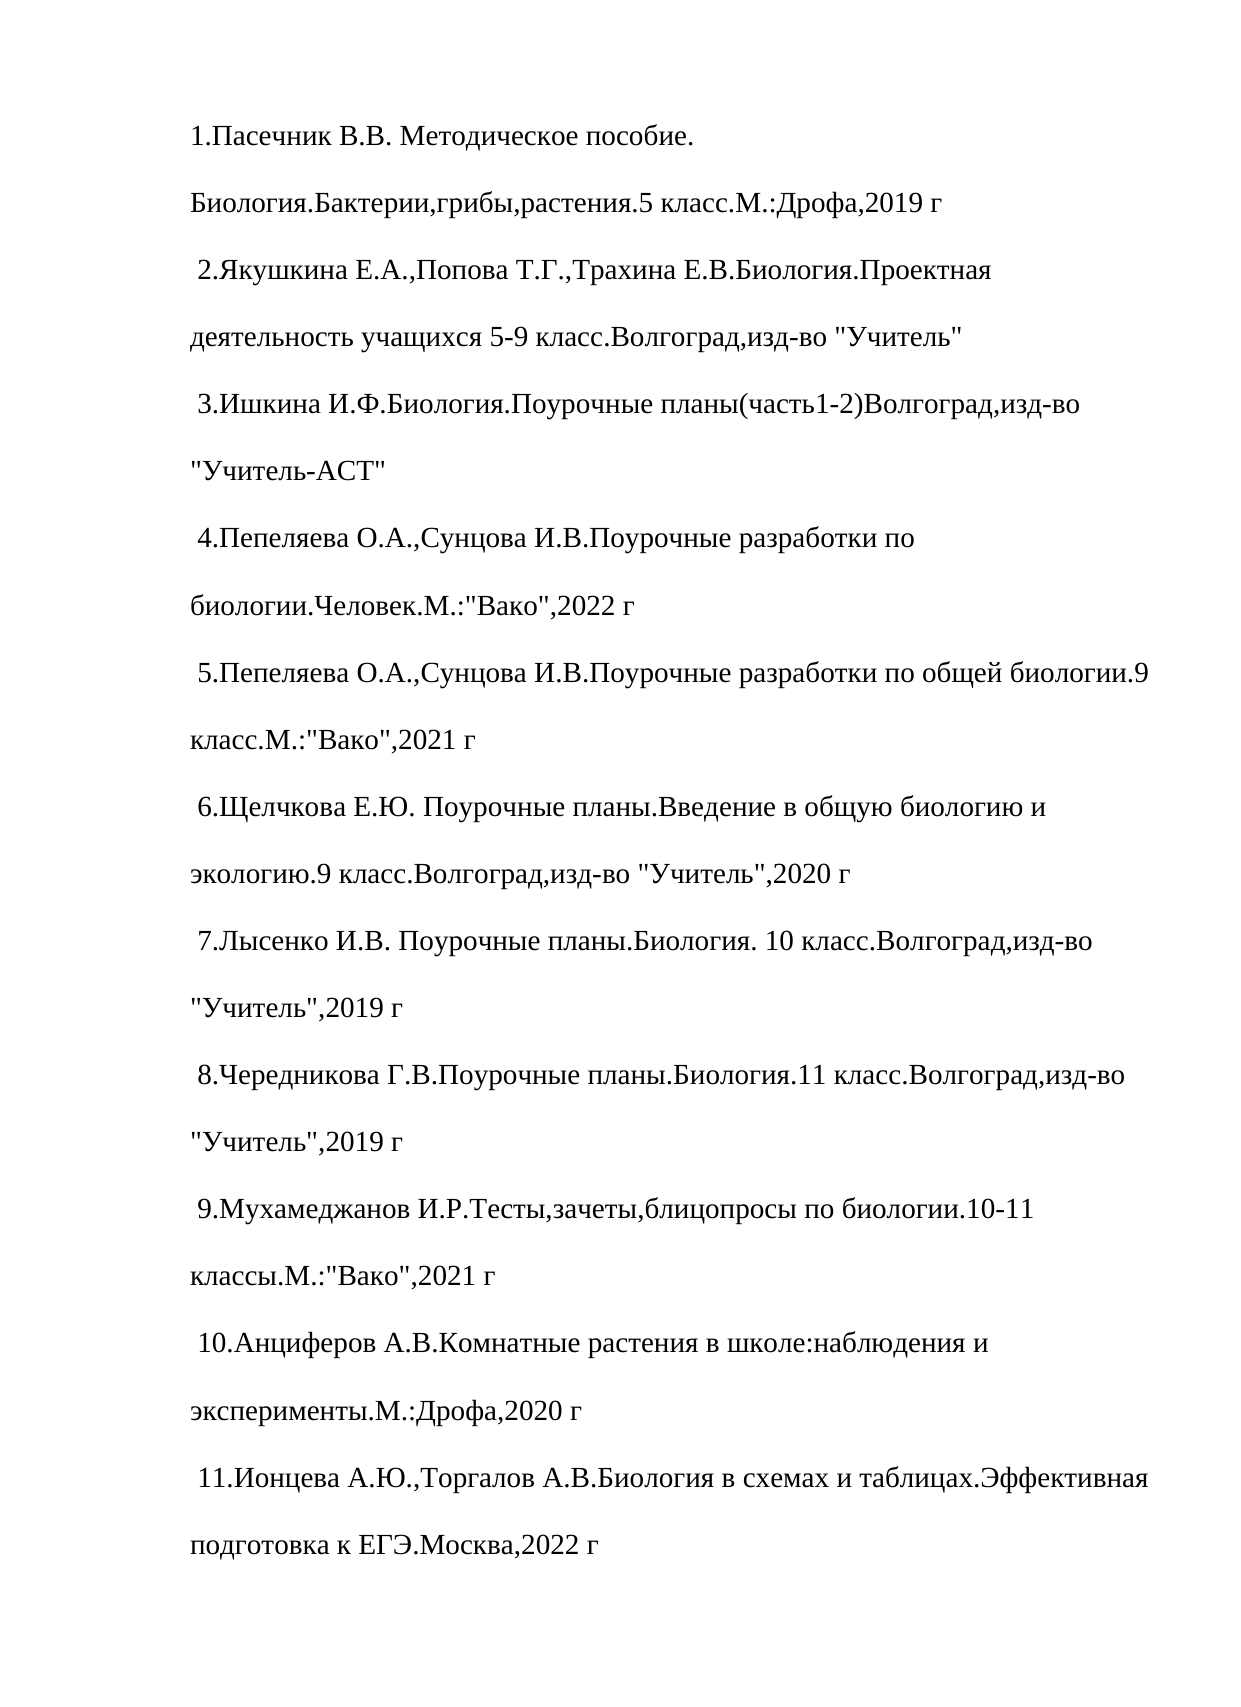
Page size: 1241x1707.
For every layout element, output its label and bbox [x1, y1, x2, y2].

text [190, 118, 1152, 1560]
